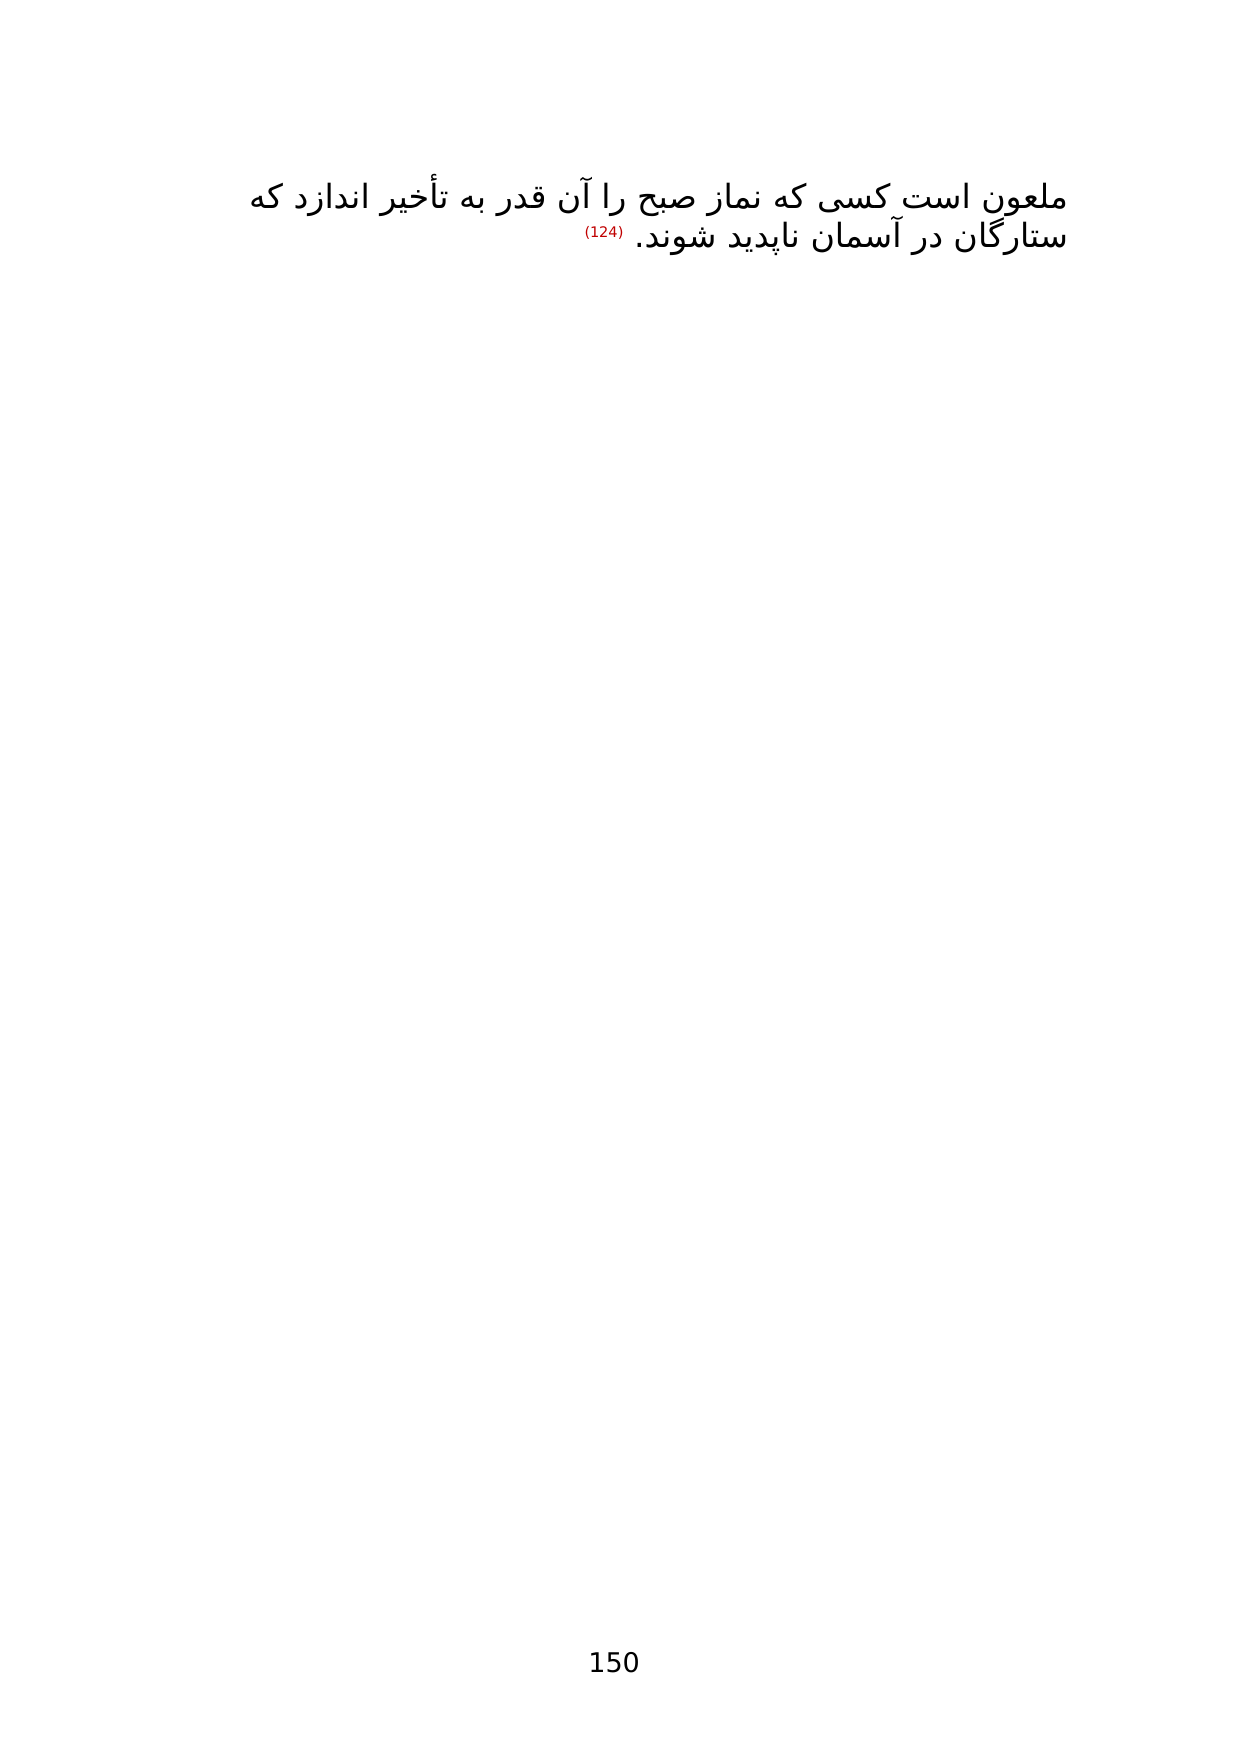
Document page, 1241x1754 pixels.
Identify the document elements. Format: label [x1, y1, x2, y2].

text [159, 177, 1069, 255]
